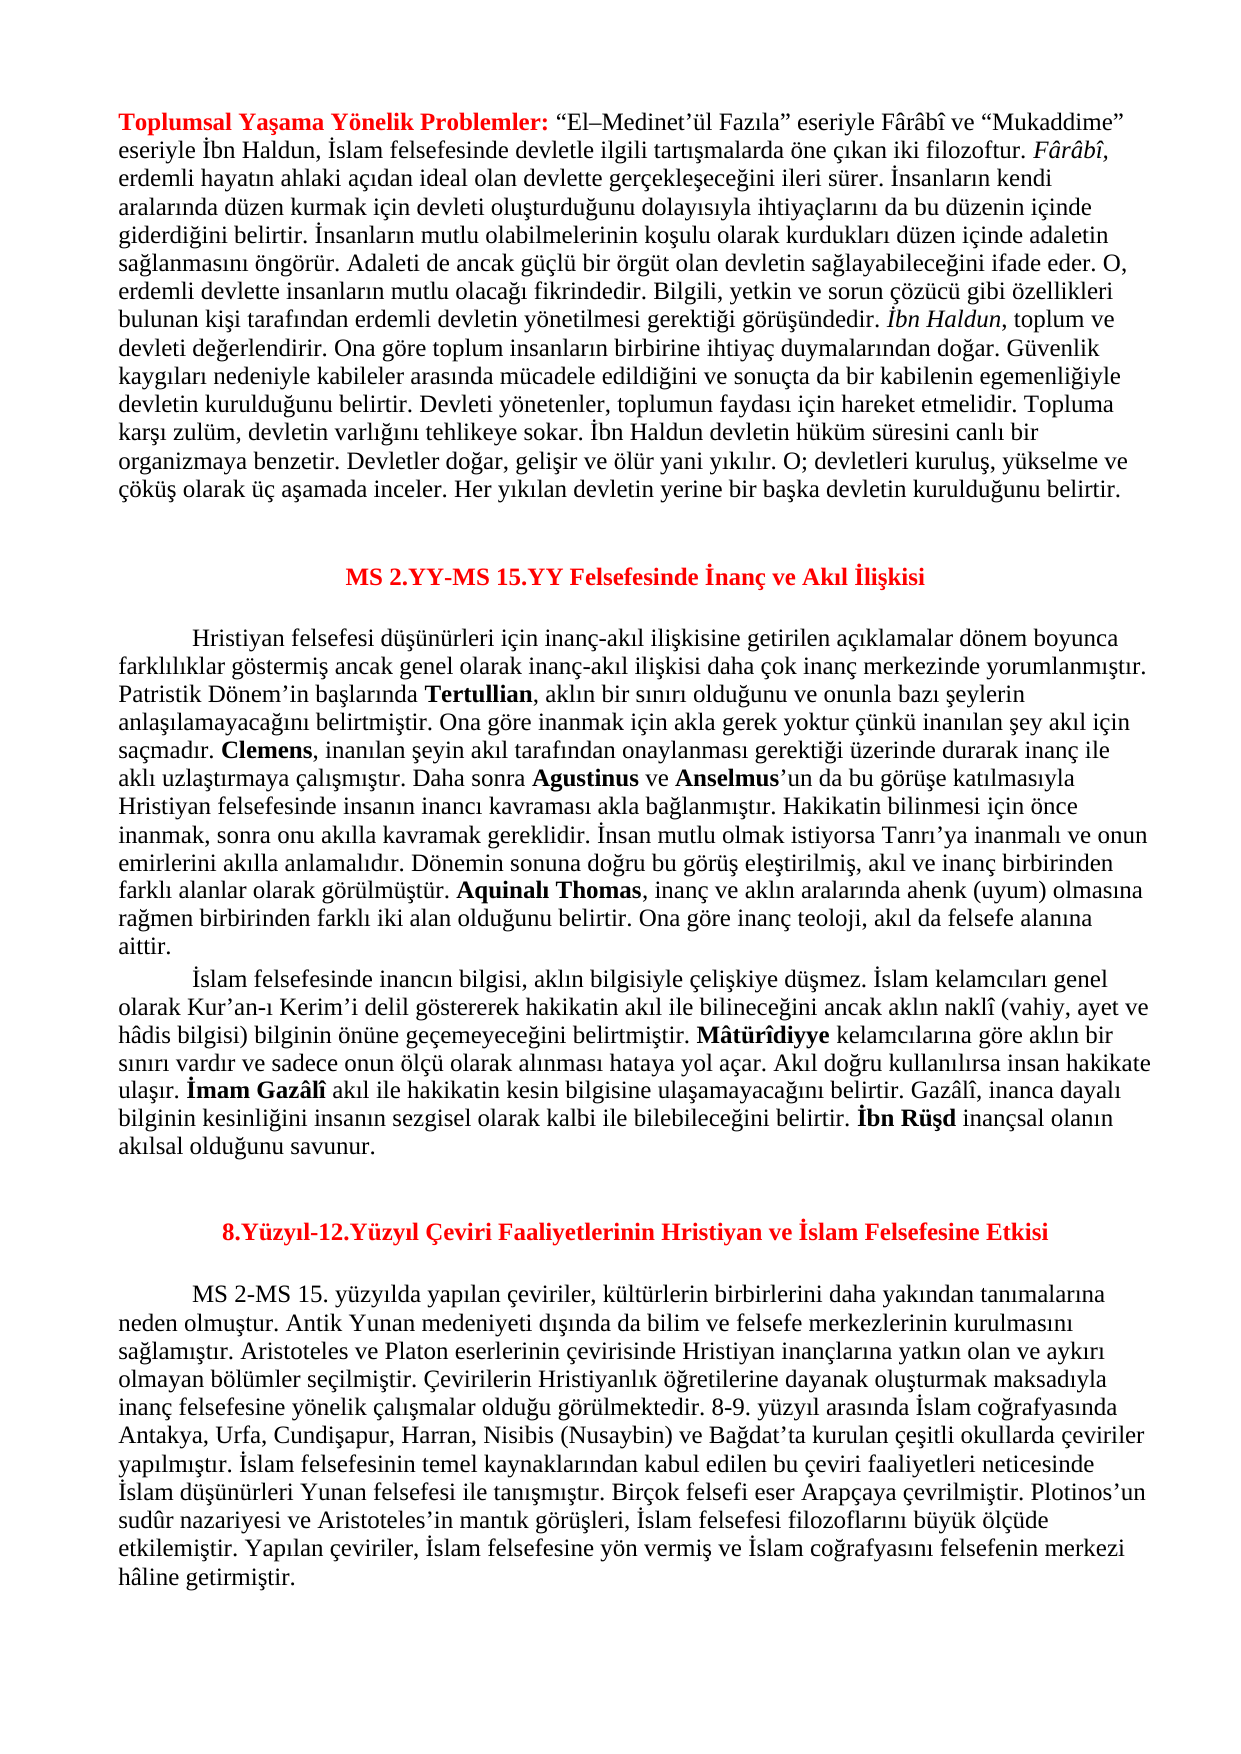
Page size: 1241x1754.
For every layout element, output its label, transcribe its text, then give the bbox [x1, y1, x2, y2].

text inanmak, sonra onu akılla kavramak gereklidir. İnsan mutlu olmak istiyorsa Tanrı’ya inanmalı ve onun emirlerini akılla anlamalıdır. Dönemin sonuna doğru bu görüş eleştirilmiş, akıl ve inanç birbirinden farklı alanlar olarak görülmüştür. Aquinalı Thomas, inanç ve aklın aralarında ahenk (uyum) olmasına rağmen birbirinden farklı iki alan olduğunu belirtir. Ona göre inanç teoloji, akıl da felsefe alanına aittir. [118, 822, 1152, 959]
text Hristiyan felsefesi düşünürleri için inanç-akıl ilişkisine getirilen açıklamalar dönem boyunca farklılıklar göstermiş ancak genel olarak inanç-akıl ilişkisi daha çok inanç merkezinde yorumlanmıştır. Patristik Dönem’in başlarında Tertullian, aklın bir sınırı olduğunu ve onunla bazı şeylerin anlaşılamayacağını belirtmiştir. Ona göre inanmak için akla gerek yoktur çünkü inanılan şey akıl için saçmadır. Clemens, inanılan şeyin akıl tarafından onaylanması gerektiği üzerinde durarak inanç ile aklı uzlaştırmaya çalışmıştır. Daha sonra Agustinus ve Anselmus’un da bu görüşe katılmasıyla Hristiyan felsefesinde insanın inancı kavraması akla bağlanmıştır. Hakikatin bilinmesi için önce [118, 624, 1152, 820]
text MS 2.YY-MS 15.YY Felsefesinde İnanç ve Akıl İlişkisi [118, 562, 1152, 591]
text MS 2-MS 15. yüzyılda yapılan çeviriler, kültürlerin birbirlerini daha yakından tanımalarına neden olmuştur. Antik Yunan medeniyeti dışında da bilim ve felsefe merkezlerinin kurulmasını sağlamıştır. Aristoteles ve Platon eserlerinin çevirisinde Hristiyan inançlarına yatkın olan ve aykırı olmayan bölümler seçilmiştir. Çevirilerin Hristiyanlık öğretilerine dayanak oluşturmak maksadıyla inanç felsefesine yönelik çalışmalar olduğu görülmektedir. 8-9. yüzyıl arasında İslam coğrafyasında Antakya, Urfa, Cundişapur, Harran, Nisibis (Nusaybin) ve Bağdat’ta kurulan çeşitli okullarda çeviriler yapılmıştır. İslam felsefesinin temel kaynaklarından kabul edilen bu çeviri faaliyetleri neticesinde İslam düşünürleri Yunan felsefesi ile tanışmıştır. Birçok felsefi eser Arapçaya çevrilmiştir. Plotinos’un sudûr nazariyesi ve Aristoteles’in mantık görüşleri, İslam felsefesi filozoflarını büyük ölçüde etkilemiştir. Yapılan çeviriler, İslam felsefesine yön vermiş ve İslam coğrafyasını felsefenin merkezi hâline getirmiştir. [118, 1280, 1152, 1591]
text Toplumsal Yaşama Yönelik Problemler: “El–Medinet’ül Fazıla” eseriyle Fârâbî ve “Mukaddime” eseriyle İbn Haldun, İslam felsefesinde devletle ilgili tartışmalarda öne çıkan iki filozoftur. Fârâbî, erdemli hayatın ahlaki açıdan ideal olan devlette gerçekleşeceğini ileri sürer. İnsanların kendi aralarında düzen kurmak için devleti oluşturduğunu dolayısıyla ihtiyaçlarını da bu düzenin içinde giderdiğini belirtir. İnsanların mutlu olabilmelerinin koşulu olarak kurdukları düzen içinde adaletin sağlanmasını öngörür. Adaleti de ancak güçlü bir örgüt olan devletin sağlayabileceğini ifade eder. O, erdemli devlette insanların mutlu olacağı fikrindedir. Bilgili, yetkin ve sorun çözücü gibi özellikleri bulunan kişi tarafından erdemli devletin yönetilmesi gerektiği görüşündedir. İbn Haldun, toplum ve devleti değerlendirir. Ona göre toplum insanların birbirine ihtiyaç duymalarından doğar. Güvenlik kaygıları nedeniyle kabileler arasında mücadele edildiğini ve sonuçta da bir kabilenin egemenliğiyle devletin kurulduğunu belirtir. Devleti yönetenler, toplumun faydası için hareket etmelidir. Topluma karşı zulüm, devletin varlığını tehlikeye sokar. İbn Haldun devletin hüküm süresini canlı bir organizmaya benzetir. Devletler doğar, gelişir ve ölür yani yıkılır. O; devletleri kuruluş, yükselme ve çöküş olarak üç aşamada inceler. Her yıkılan devletin yerine bir başka devletin kurulduğunu belirtir. [118, 108, 1152, 503]
text İslam felsefesinde inancın bilgisi, aklın bilgisiyle çelişkiye düşmez. İslam kelamcıları genel olarak Kur’an-ı Kerim’i delil göstererek hakikatin akıl ile bilineceğini ancak aklın naklî (vahiy, ayet ve hâdis bilgisi) bilginin önüne geçemeyeceğini belirtmiştir. Mâtürîdiyye kelamcılarına göre aklın bir sınırı vardır ve sadece onun ölçü olarak alınması hataya yol açar. Akıl doğru kullanılırsa insan hakikate ulaşır. İmam Gazâlî akıl ile hakikatin kesin bilgisine ulaşamayacağını belirtir. Gazâlî, inanca dayalı bilginin kesinliğini insanın sezgisel olarak kalbi ile bilebileceğini belirtir. İbn Rüşd inançsal olanın akılsal olduğunu savunur. [118, 965, 1152, 1160]
text 8.Yüzyıl-12.Yüzyıl Çeviri Faaliyetlerinin Hristiyan ve İslam Felsefesine Etkisi [118, 1217, 1152, 1246]
